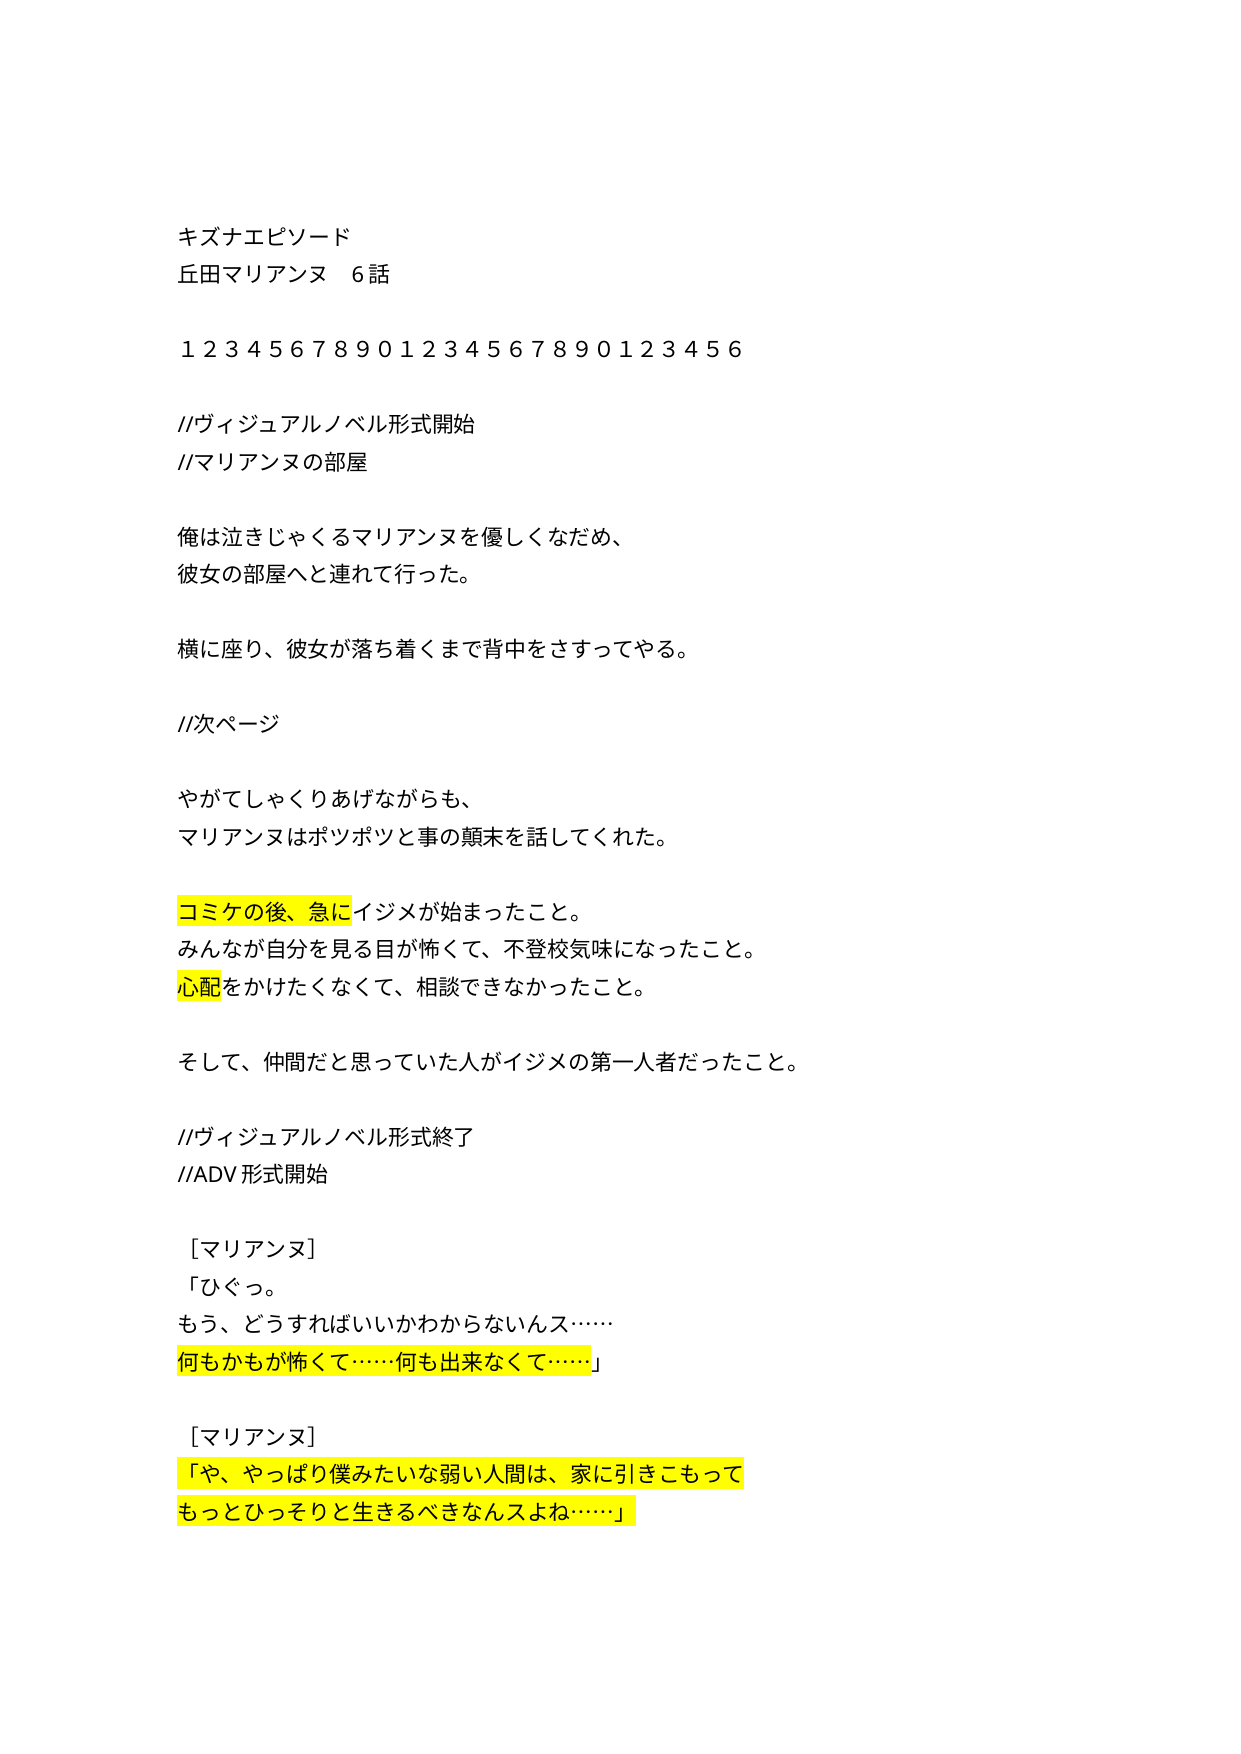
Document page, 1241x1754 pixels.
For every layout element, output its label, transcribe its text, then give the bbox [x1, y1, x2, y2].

text みんなが自分を見る目が怖くて、不登校気味になったこと。 [177, 929, 1063, 967]
text １２３４５６７８９０１２３４５６７８９０１２３４５６ [177, 329, 1063, 367]
text 俺は泣きじゃくるマリアンヌを優しくなだめ、 [177, 517, 1063, 554]
text //ADV形式開始 [177, 1154, 1063, 1192]
text ［マリアンヌ］ [177, 1229, 1063, 1267]
text やがてしゃくりあげながらも、 [177, 779, 1063, 817]
text そして、仲間だと思っていた人がイジメの第一人者だったこと。 [177, 1042, 1063, 1079]
text マリアンヌはポツポツと事の顛末を話してくれた。 [177, 817, 1063, 854]
text 横に座り、彼女が落ち着くまで背中をさすってやる。 [177, 629, 1063, 667]
text 丘田マリアンヌ 6話 [177, 254, 1063, 292]
text 「や、やっぱり僕みたいな弱い人間は、家に引きこもって [177, 1454, 1063, 1492]
text もっとひっそりと生きるべきなんスよね……」 [177, 1492, 1063, 1529]
text もう、どうすればいいかわからないんス…… [177, 1304, 1063, 1342]
text キズナエピソード [177, 217, 1063, 254]
text ［マリアンヌ］ [177, 1417, 1063, 1454]
text 「ひぐっ。 [177, 1267, 1063, 1304]
text コミケの後、急にイジメが始まったこと。 [177, 892, 1063, 929]
text //ヴィジュアルノベル形式終了 [177, 1117, 1063, 1154]
text //ヴィジュアルノベル形式開始 [177, 404, 1063, 442]
text //マリアンヌの部屋 [177, 442, 1063, 479]
text //次ページ [177, 704, 1063, 742]
text 心配をかけたくなくて、相談できなかったこと。 [177, 967, 1063, 1004]
text 何もかもが怖くて……何も出来なくて……」 [177, 1342, 1063, 1379]
text 彼女の部屋へと連れて行った。 [177, 554, 1063, 592]
